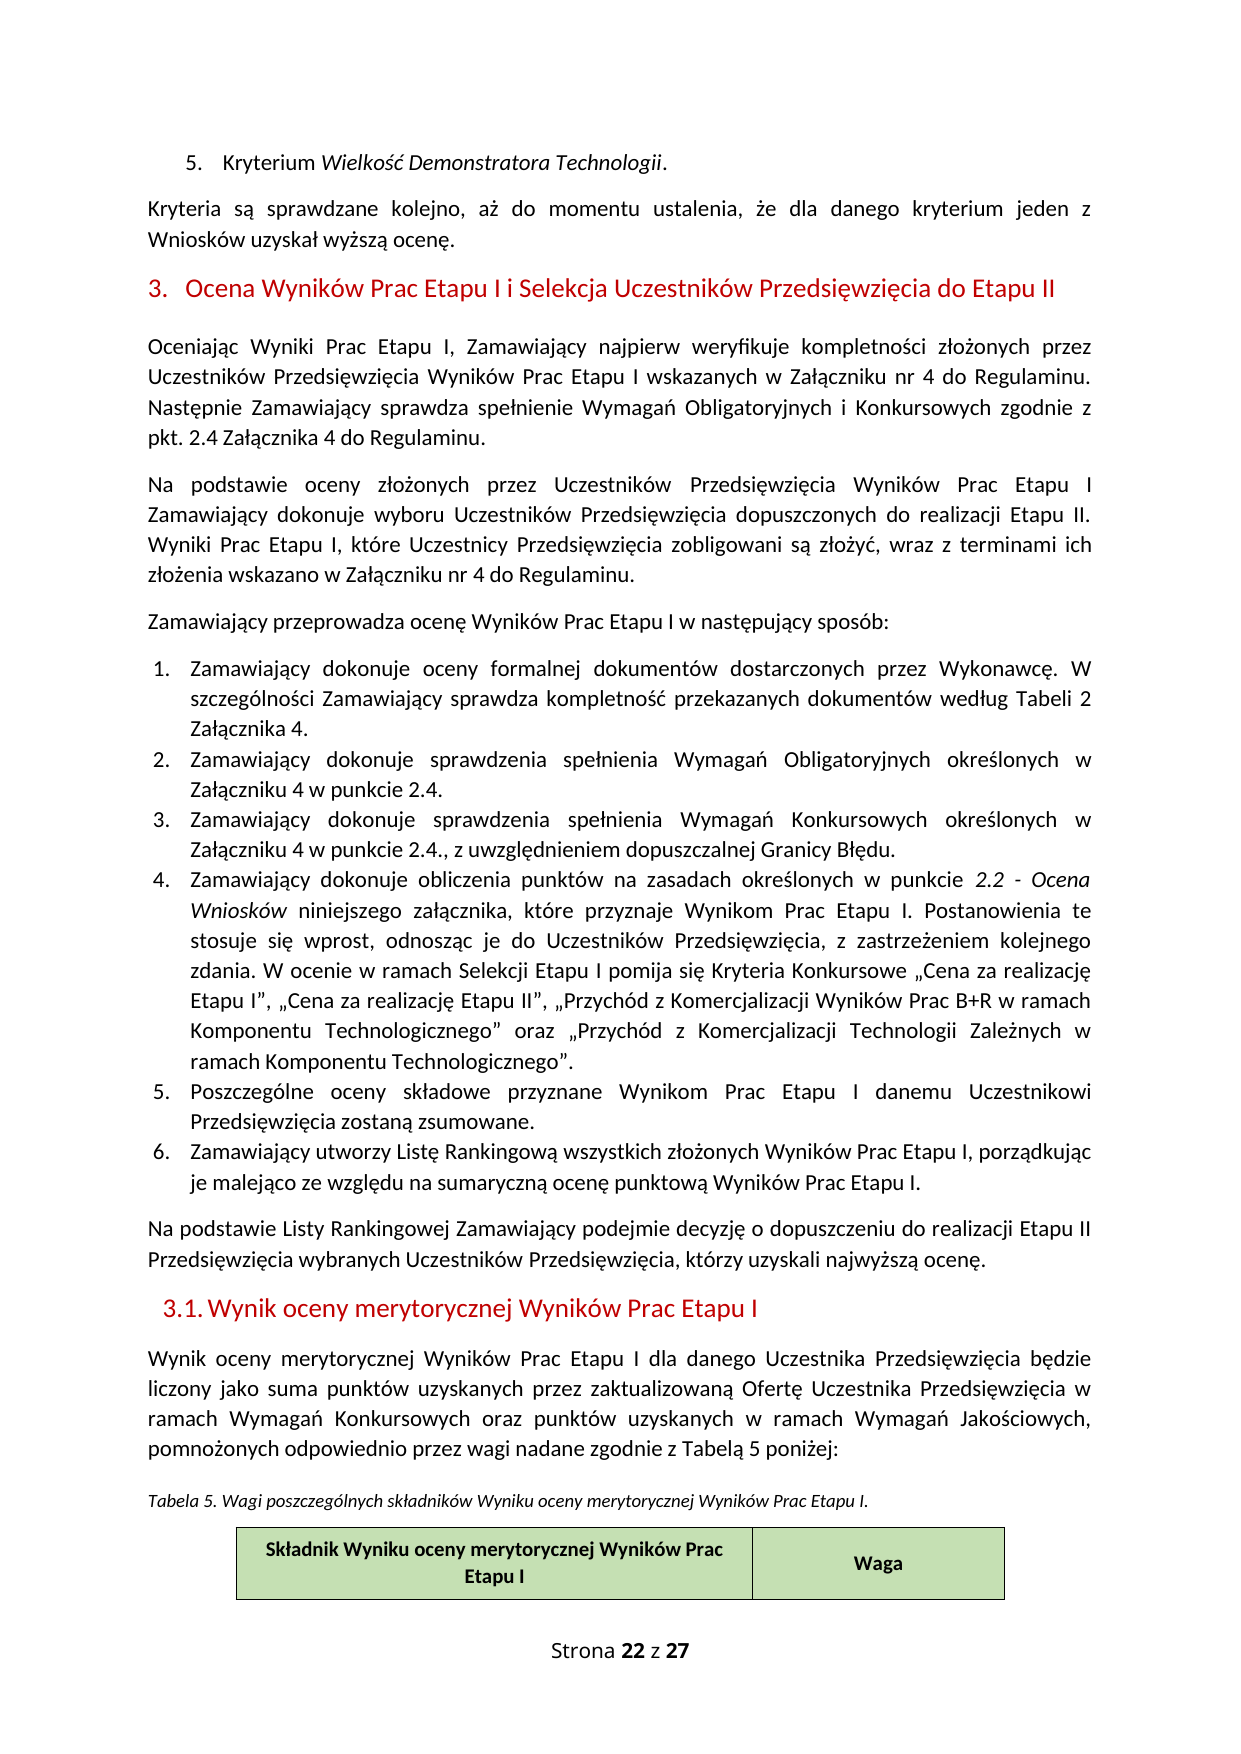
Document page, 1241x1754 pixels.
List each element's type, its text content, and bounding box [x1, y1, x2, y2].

text Oceniając Wyniki Prac Etapu I, Zamawiający najpierw weryfikuje kompletności złożonych przez Uczestników Przedsięwzięcia Wyników Prac Etapu I wskazanych w Załączniku nr 4 do Regulaminu. Następnie Zamawiający sprawdza spełnienie Wymagań Obligatoryjnych i Konkursowych zgodnie z pkt. 2.4 Załącznika 4 do Regulaminu. [148, 332, 1093, 451]
text Na podstawie Listy Rankingowej Zamawiający podejmie decyzję o dopuszczeniu do realizacji Etapu II Przedsięwzięcia wybranych Uczestników Przedsięwzięcia, którzy uzyskali najwyższą ocenę. [148, 1214, 1093, 1273]
text Zamawiający przeprowadza ocenę Wyników Prac Etapu I w następujący sposób: [148, 607, 1093, 635]
list Zamawiający utworzy Listę Rankingową wszystkich złożonych Wyników Prac Etapu I, porządkując je malejąco ze względu na sumaryczną ocenę punktową Wyników Prac Etapu I. [153, 1137, 1093, 1196]
text Kryteria są sprawdzane kolejno, aż do momentu ustalenia, że dla danego kryterium jeden z Wniosków uzyskał wyższą ocenę. [148, 194, 1093, 253]
list Ocena Wyników Prac Etapu I i Selekcja Uczestników Przedsięwzięcia do Etapu II [148, 272, 1093, 304]
list Zamawiający dokonuje obliczenia punktów na zasadach określonych w punkcie 2.2 - Ocena Wniosków niniejszego załącznika, które przyznaje Wynikom Prac Etapu I. Postanowienia te stosuje się wprost, odnosząc je do Uczestników Przedsięwzięcia, z zastrzeżeniem kolejnego zdania. W ocenie w ramach Selekcji Etapu I pomija się Kryteria Konkursowe „Cena za realizację Etapu I”, „Cena za realizację Etapu II”, „Przychód z Komercjalizacji Wyników Prac B+R w ramach Komponentu Technologicznego” oraz „Przychód z Komercjalizacji Technologii Zależnych w ramach Komponentu Technologicznego”. [153, 866, 1093, 1075]
list Poszczególne oceny składowe przyznane Wynikom Prac Etapu I danemu Uczestnikowi Przedsięwzięcia zostaną zsumowane. [153, 1077, 1093, 1135]
list Wynik oceny merytorycznej Wyników Prac Etapu I [162, 1292, 1093, 1324]
list Zamawiający dokonuje sprawdzenia spełnienia Wymagań Obligatoryjnych określonych w Załączniku 4 w punkcie 2.4. [153, 745, 1093, 803]
text Tabela 5. Wagi poszczególnych składników Wyniku oceny merytorycznej Wyników Prac Etapu I. [148, 1490, 1093, 1513]
list Zamawiający dokonuje sprawdzenia spełnienia Wymagań Konkursowych określonych w Załączniku 4 w punkcie 2.4., z uwzględnieniem dopuszczalnej Granicy Błędu. [153, 805, 1093, 863]
text Na podstawie oceny złożonych przez Uczestników Przedsięwzięcia Wyników Prac Etapu I Zamawiający dokonuje wyboru Uczestników Przedsięwzięcia dopuszczonych do realizacji Etapu II. Wyniki Prac Etapu I, które Uczestnicy Przedsięwzięcia zobligowani są złożyć, wraz z terminami ich złożenia wskazano w Załączniku nr 4 do Regulaminu. [148, 470, 1093, 588]
table_header Składnik Wyniku oceny merytorycznej Wyników Prac Etapu I [237, 1528, 752, 1599]
list Kryterium Wielkość Demonstratora Technologii. [185, 148, 1093, 176]
list Zamawiający dokonuje oceny formalnej dokumentów dostarczonych przez Wykonawcę. W szczególności Zamawiający sprawdza kompletność przekazanych dokumentów według Tabeli 2 Załącznika 4. [153, 654, 1093, 742]
table_header Waga [753, 1528, 1004, 1599]
text Wynik oceny merytorycznej Wyników Prac Etapu I dla danego Uczestnika Przedsięwzięcia będzie liczony jako suma punktów uzyskanych przez zaktualizowaną Ofertę Uczestnika Przedsięwzięcia w ramach Wymagań Konkursowych oraz punktów uzyskanych w ramach Wymagań Jakościowych, pomnożonych odpowiednio przez wagi nadane zgodnie z Tabelą 5 poniżej: [148, 1344, 1093, 1462]
